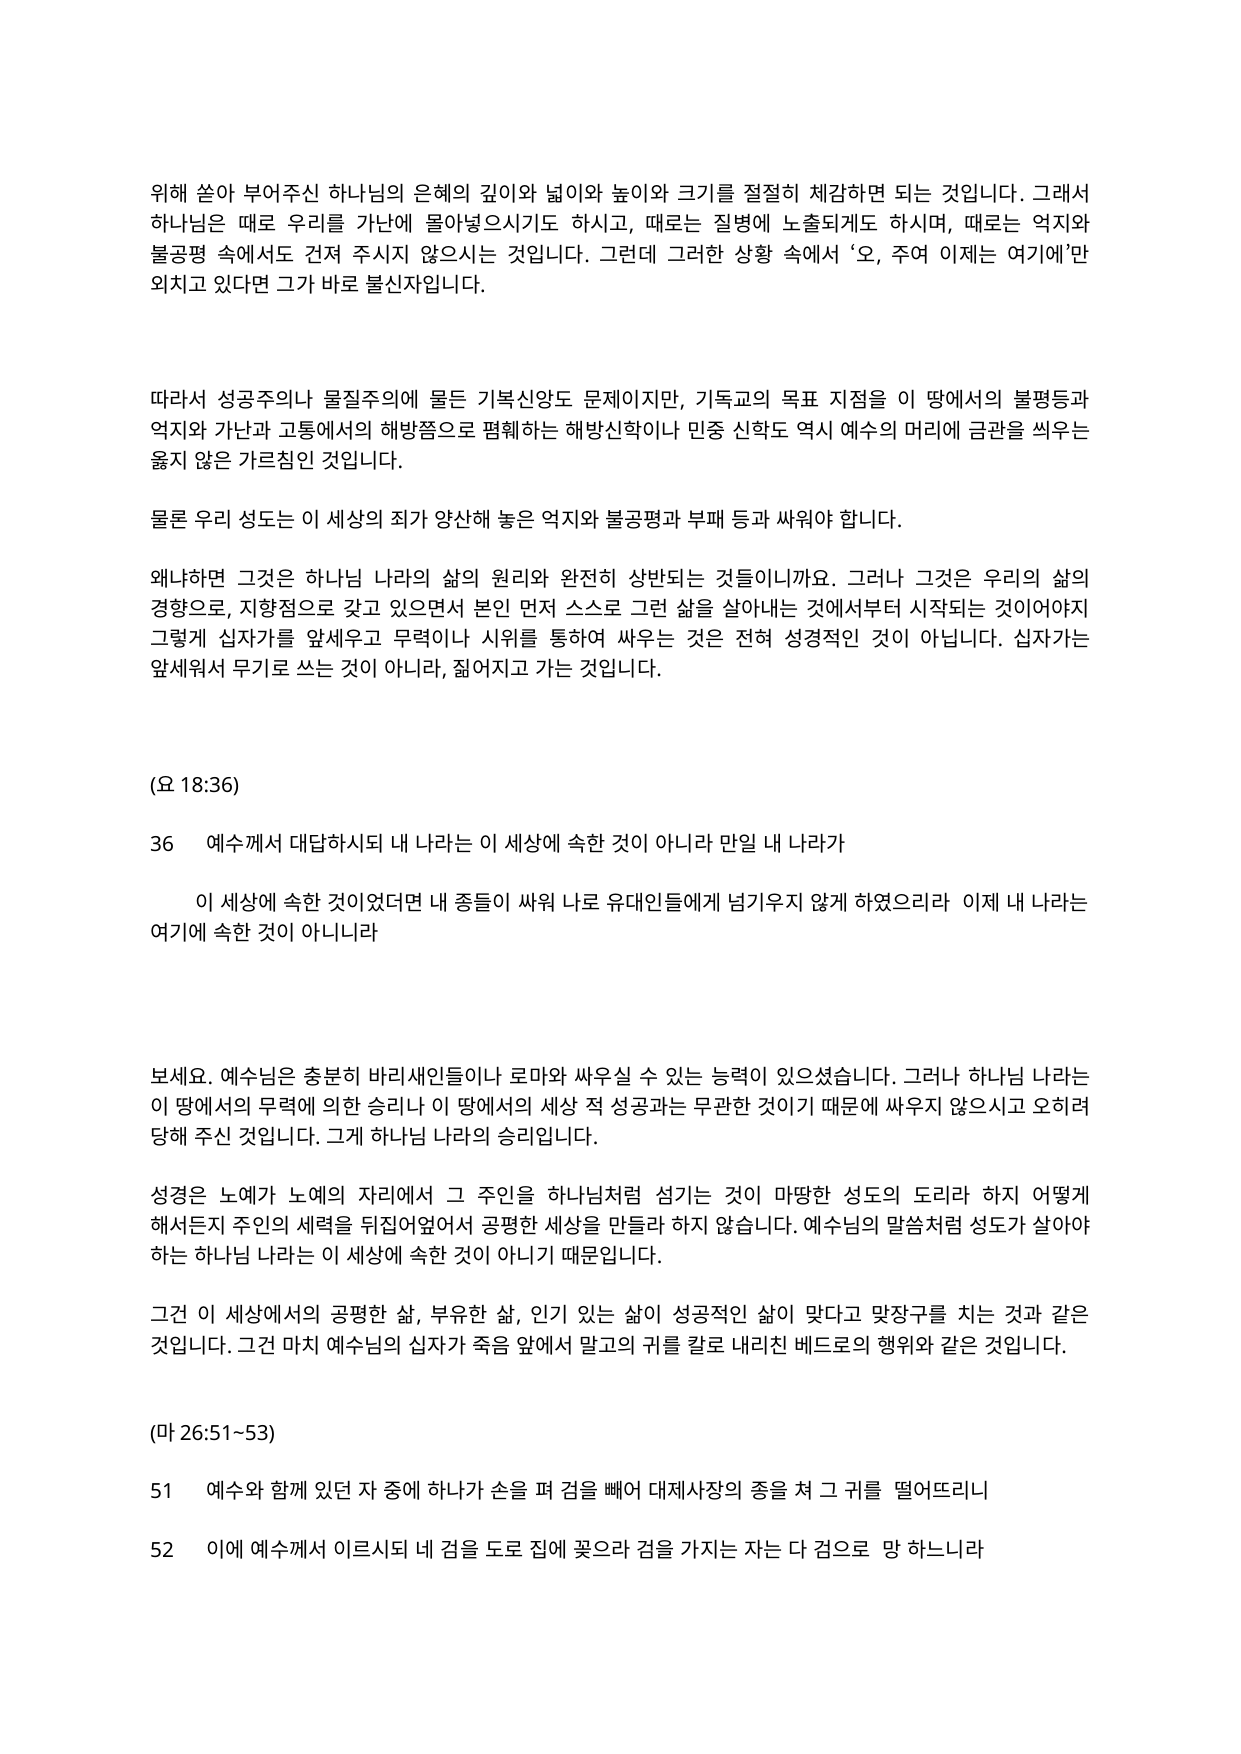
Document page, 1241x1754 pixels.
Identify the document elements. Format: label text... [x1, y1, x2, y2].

text (마26:51~53) [150, 1416, 1090, 1446]
text 그건 이 세상에서의 공평한 삶, 부유한 삶, 인기 있는 삶이 성공적인 삶이 맞다고 맞장구를 치는 것과 같은 것입니다. 그건 마치 예수님의 십자가 죽음 앞에서 말고의 귀를 칼로 내리친 베드로의 행위와 같은 것입니다. [150, 1298, 1090, 1359]
text 물론 우리 성도는 이 세상의 죄가 양산해 놓은 억지와 불공평과 부패 등과 싸워야 합니다. [150, 503, 1090, 533]
text 따라서 성공주의나 물질주의에 물든 기복신앙도 문제이지만, 기독교의 목표 지점을 이 땅에서의 불평등과 억지와 가난과 고통에서의 해방쯤으로 폄훼하는 해방신학이나 민중 신학도 역시 예수의 머리에 금관을 씌우는 옳지 않은 가르침인 것입니다. [150, 384, 1090, 474]
text 보세요. 예수님은 충분히 바리새인들이나 로마와 싸우실 수 있는 능력이 있으셨습니다. 그러나 하나님 나라는 이 땅에서의 무력에 의한 승리나 이 땅에서의 세상 적 성공과는 무관한 것이기 때문에 싸우지 않으시고 오히려 당해 주신 것입니다. 그게 하나님 나라의 승리입니다. [150, 1060, 1090, 1151]
text (요18:36) [150, 768, 1090, 799]
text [150, 177, 1090, 298]
text 36 예수께서 대답하시되 내 나라는 이 세상에 속한 것이 아니라 만일 내 나라가 [150, 827, 1090, 857]
text 성경은 노예가 노예의 자리에서 그 주인을 하나님처럼 섬기는 것이 마땅한 성도의 도리라 하지 어떻게 해서든지 주인의 세력을 뒤집어엎어서 공평한 세상을 만들라 하지 않습니다. 예수님의 말씀처럼 성도가 살아야 하는 하나님 나라는 이 세상에 속한 것이 아니기 때문입니다. [150, 1179, 1090, 1270]
text 이 세상에 속한 것이었더면 내 종들이 싸워 나로 유대인들에게 넘기우지 않게 하였으리라 이제 내 나라는 여기에 속한 것이 아니니라 [150, 886, 1090, 946]
text 왜냐하면 그것은 하나님 나라의 삶의 원리와 완전히 상반되는 것들이니까요. 그러나 그것은 우리의 삶의 경향으로, 지향점으로 갖고 있으면서 본인 먼저 스스로 그런 삶을 살아내는 것에서부터 시작되는 것이어야지 그렇게 십자가를 앞세우고 무력이나 시위를 통하여 싸우는 것은 전혀 성경적인 것이 아닙니다. 십자가는 앞세워서 무기로 쓰는 것이 아니라, 짊어지고 가는 것입니다. [150, 562, 1090, 683]
text 51 예수와 함께 있던 자 중에 하나가 손을 펴 검을 빼어 대제사장의 종을 쳐 그 귀를 떨어뜨리니 [150, 1475, 1090, 1505]
text 52 이에 예수께서 이르시되 네 검을 도로 집에 꽂으라 검을 가지는 자는 다 검으로 망 하느니라 [150, 1533, 1090, 1564]
